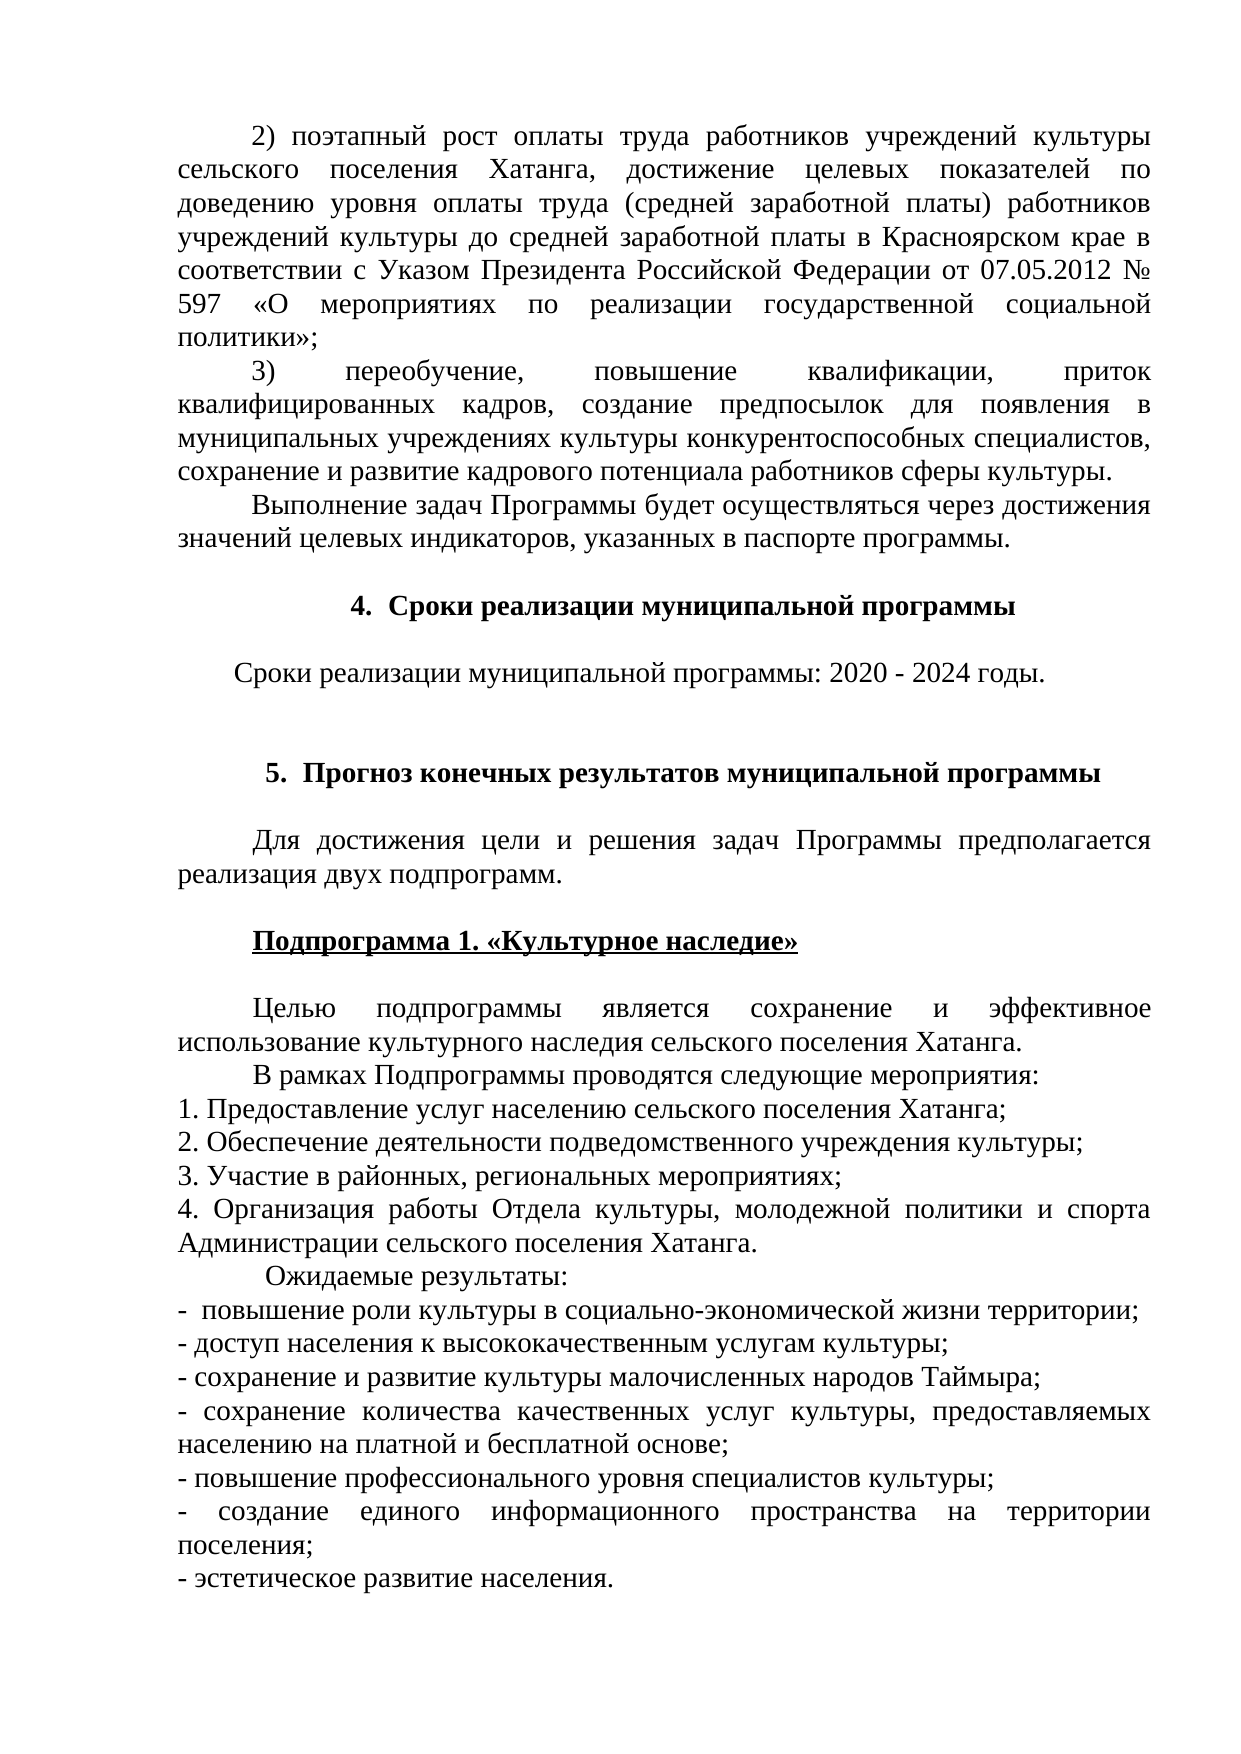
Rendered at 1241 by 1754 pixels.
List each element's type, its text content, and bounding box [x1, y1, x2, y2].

text 2. Обеспечение деятельности подведомственного учреждения культуры; [177, 1124, 1152, 1158]
text - сохранение и развитие культуры малочисленных народов Таймыра; [177, 1359, 1152, 1393]
text 3) переобучение, повышение квалификации, приток квалифицированных кадров, создание предпосылок для появления в муниципальных учреждениях культуры конкурентоспособных специалистов, сохранение и развитие кадрового потенциала работников сферы культуры. [177, 353, 1152, 487]
text В рамках Подпрограммы проводятся следующие мероприятия: [177, 1057, 1152, 1091]
text Ожидаемые результаты: [177, 1258, 1152, 1292]
text Для достижения цели и решения задач Программы предполагается реализация двух подпрограмм. [177, 822, 1152, 889]
text - повышение роли культуры в социально-экономической жизни территории; [177, 1292, 1152, 1326]
text Сроки реализации муниципальной программы: 2020 - 2024 годы. [233, 655, 1152, 688]
text 4. Организация работы Отдела культуры, молодежной политики и спорта Администрации сельского поселения Хатанга. [177, 1191, 1152, 1258]
text - сохранение количества качественных услуг культуры, предоставляемых населению на платной и бесплатной основе; [177, 1393, 1152, 1460]
text 1. Предоставление услуг населению сельского поселения Хатанга; [177, 1091, 1152, 1124]
text - доступ населения к высококачественным услугам культуры; [177, 1326, 1152, 1359]
text - создание единого информационного пространства на территории поселения; [177, 1493, 1152, 1560]
list Сроки реализации муниципальной программы [215, 588, 1152, 621]
text 2) поэтапный рост оплаты труда работников учреждений культуры сельского поселения Хатанга, достижение целевых показателей по доведению уровня оплаты труда (средней заработной платы) работников учреждений культуры до средней заработной платы в Красноярском крае в соответствии с Указом Президента Российской Федерации от 07.05.2012 № 597 «О мероприятиях по реализации государственной социальной политики»; [177, 118, 1152, 353]
text - эстетическое развитие населения. [177, 1560, 1152, 1594]
text Целью подпрограммы является сохранение и эффективное использование культурного наследия сельского поселения Хатанга. [177, 990, 1152, 1057]
text - повышение профессионального уровня специалистов культуры; [177, 1460, 1152, 1493]
text Подпрограмма 1. «Культурное наследие» [177, 923, 1152, 957]
text Выполнение задач Программы будет осуществляться через достижения значений целевых индикаторов, указанных в паспорте программы. [177, 487, 1152, 554]
list Прогноз конечных результатов муниципальной программы [215, 755, 1152, 789]
text 3. Участие в районных, региональных мероприятиях; [177, 1158, 1152, 1191]
